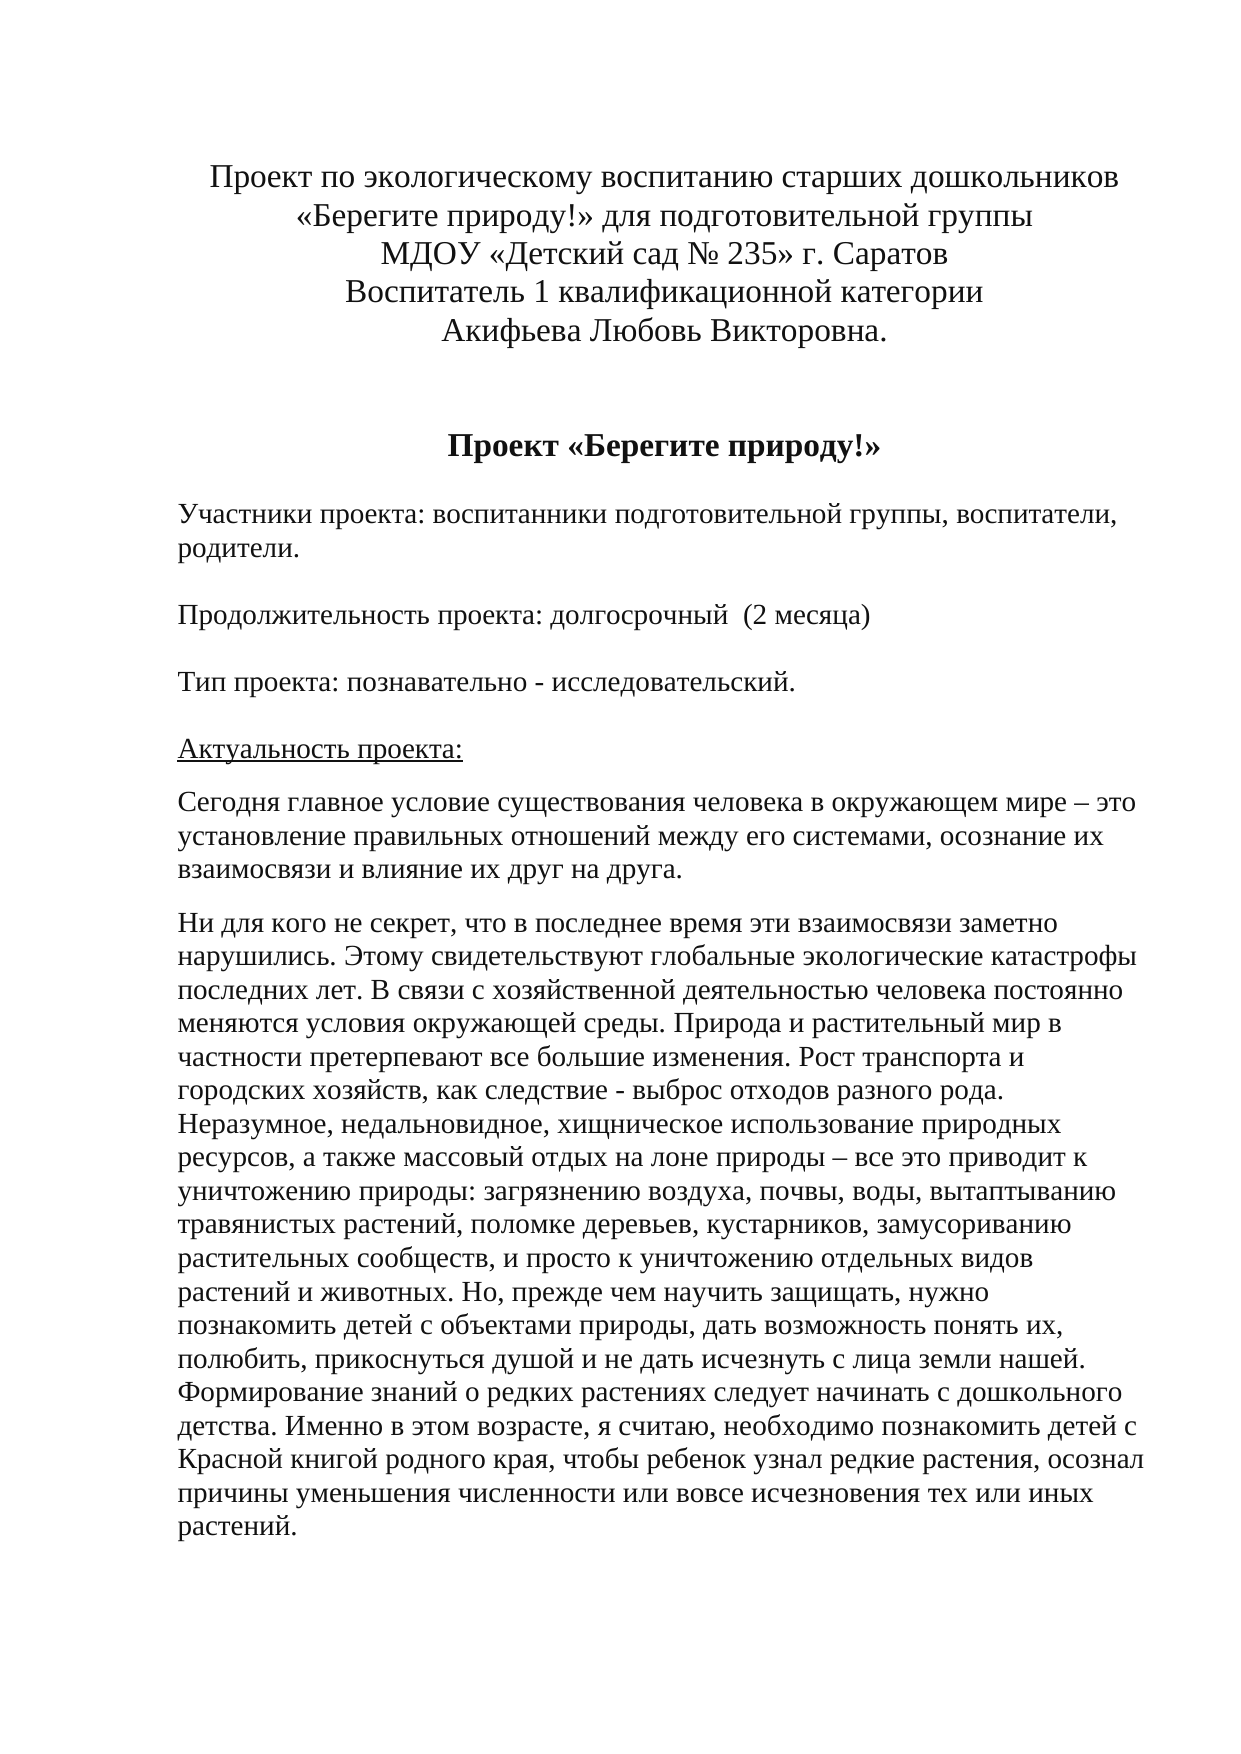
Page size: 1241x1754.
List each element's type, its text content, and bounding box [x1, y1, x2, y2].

text Сегодня главное условие существования человека в окружающем мире – это установление правильных отношений между его системами, осознание их взаимосвязи и влияние их друг на друга. [177, 784, 1152, 885]
text Проект «Берегите природу!» [177, 425, 1152, 463]
text Тип проекта: познавательно - исследовательский. [177, 664, 1152, 698]
text Продолжительность проекта: долгосрочный (2 месяца) [177, 597, 1152, 631]
text МДОУ «Детский сад № 235» г. Саратов [177, 233, 1152, 271]
text Актуальность проекта: [177, 731, 1152, 765]
text Участники проекта: воспитанники подготовительной группы, воспитатели, родители. [177, 497, 1152, 564]
text Проект по экологическому воспитанию старших дошкольников «Берегите природу!» для подготовительной группы [177, 156, 1152, 233]
text Воспитатель 1 квалификационной категории Акифьева Любовь Викторовна. [177, 271, 1152, 348]
text Ни для кого не секрет, что в последнее время эти взаимосвязи заметно нарушились. Этому свидетельствуют глобальные экологические катастрофы последних лет. В связи с хозяйственной деятельностью человека постоянно меняются условия окружающей среды. Природа и растительный мир в частности претерпевают все большие изменения. Рост транспорта и городских хозяйств, как следствие - выброс отходов разного рода. Неразумное, недальновидное, хищническое использование природных ресурсов, а также массовый отдых на лоне природы – все это приводит к уничтожению природы: загрязнению воздуха, почвы, воды, вытаптыванию травянистых растений, поломке деревьев, кустарников, замусориванию растительных сообществ, и просто к уничтожению отдельных видов растений и животных. Но, прежде чем научить защищать, нужно познакомить детей с объектами природы, дать возможность понять их, полюбить, прикоснуться душой и не дать исчезнуть с лица земли нашей. Формирование знаний о редких растениях следует начинать с дошкольного детства. Именно в этом возрасте, я считаю, необходимо познакомить детей с Красной книгой родного края, чтобы ребенок узнал редкие растения, осознал причины уменьшения численности или вовсе исчезновения тех или иных растений. [177, 905, 1152, 1542]
